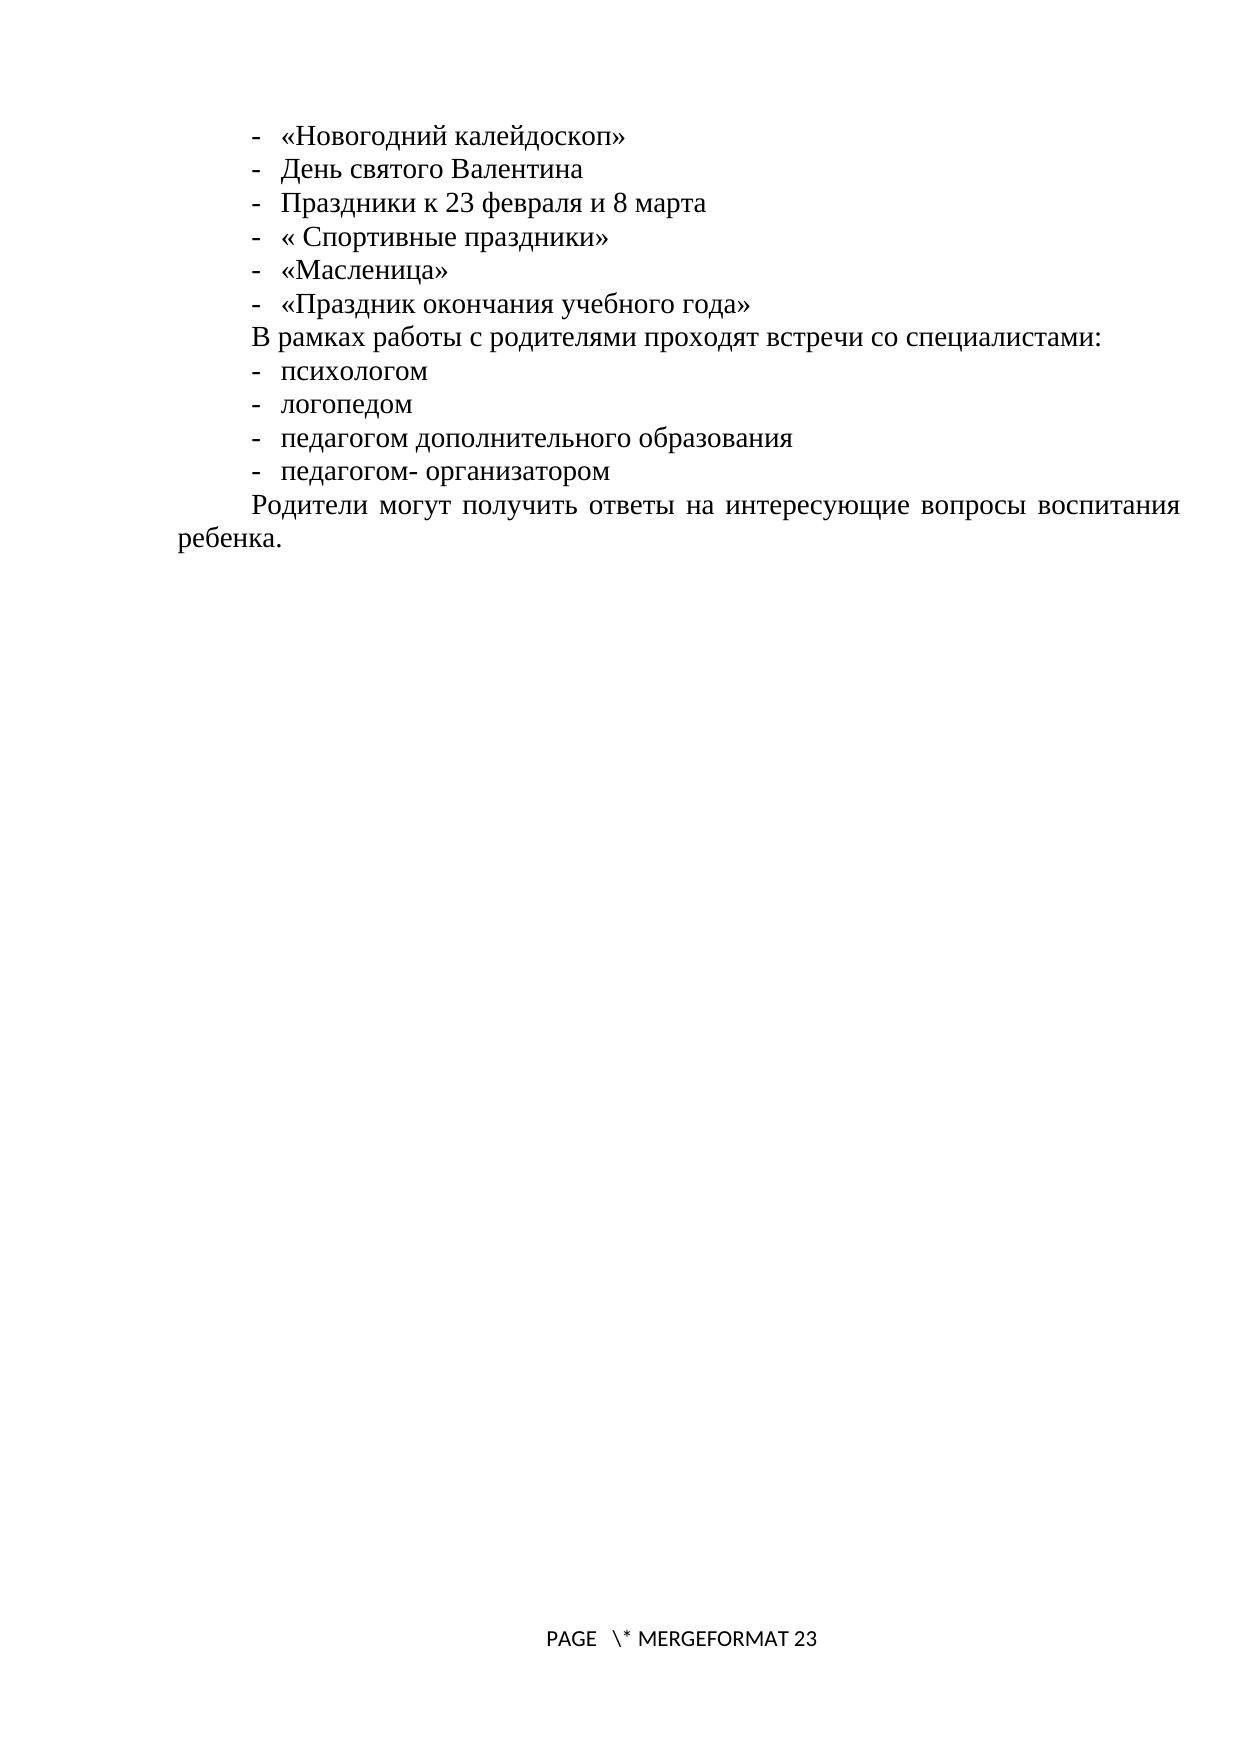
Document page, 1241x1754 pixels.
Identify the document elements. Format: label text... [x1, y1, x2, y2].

list логопедом [177, 386, 1181, 420]
list «Праздник окончания учебного года» [177, 286, 1181, 319]
list « Спортивные праздники» [177, 219, 1181, 252]
list День святого Валентина [177, 152, 1181, 185]
list Праздники к 23 февраля и 8 марта [177, 185, 1181, 219]
list психологом [177, 353, 1181, 386]
list «Новогодний калейдоскоп» [177, 118, 1181, 152]
list «Масленица» [177, 252, 1181, 286]
text В рамках работы с родителями проходят встречи со специалистами: [177, 319, 1181, 353]
list педагогом дополнительного образования [177, 420, 1181, 453]
list педагогом- организатором [177, 453, 1181, 487]
text Родители могут получить ответы на интересующие вопросы воспитания ребенка. [177, 487, 1181, 554]
